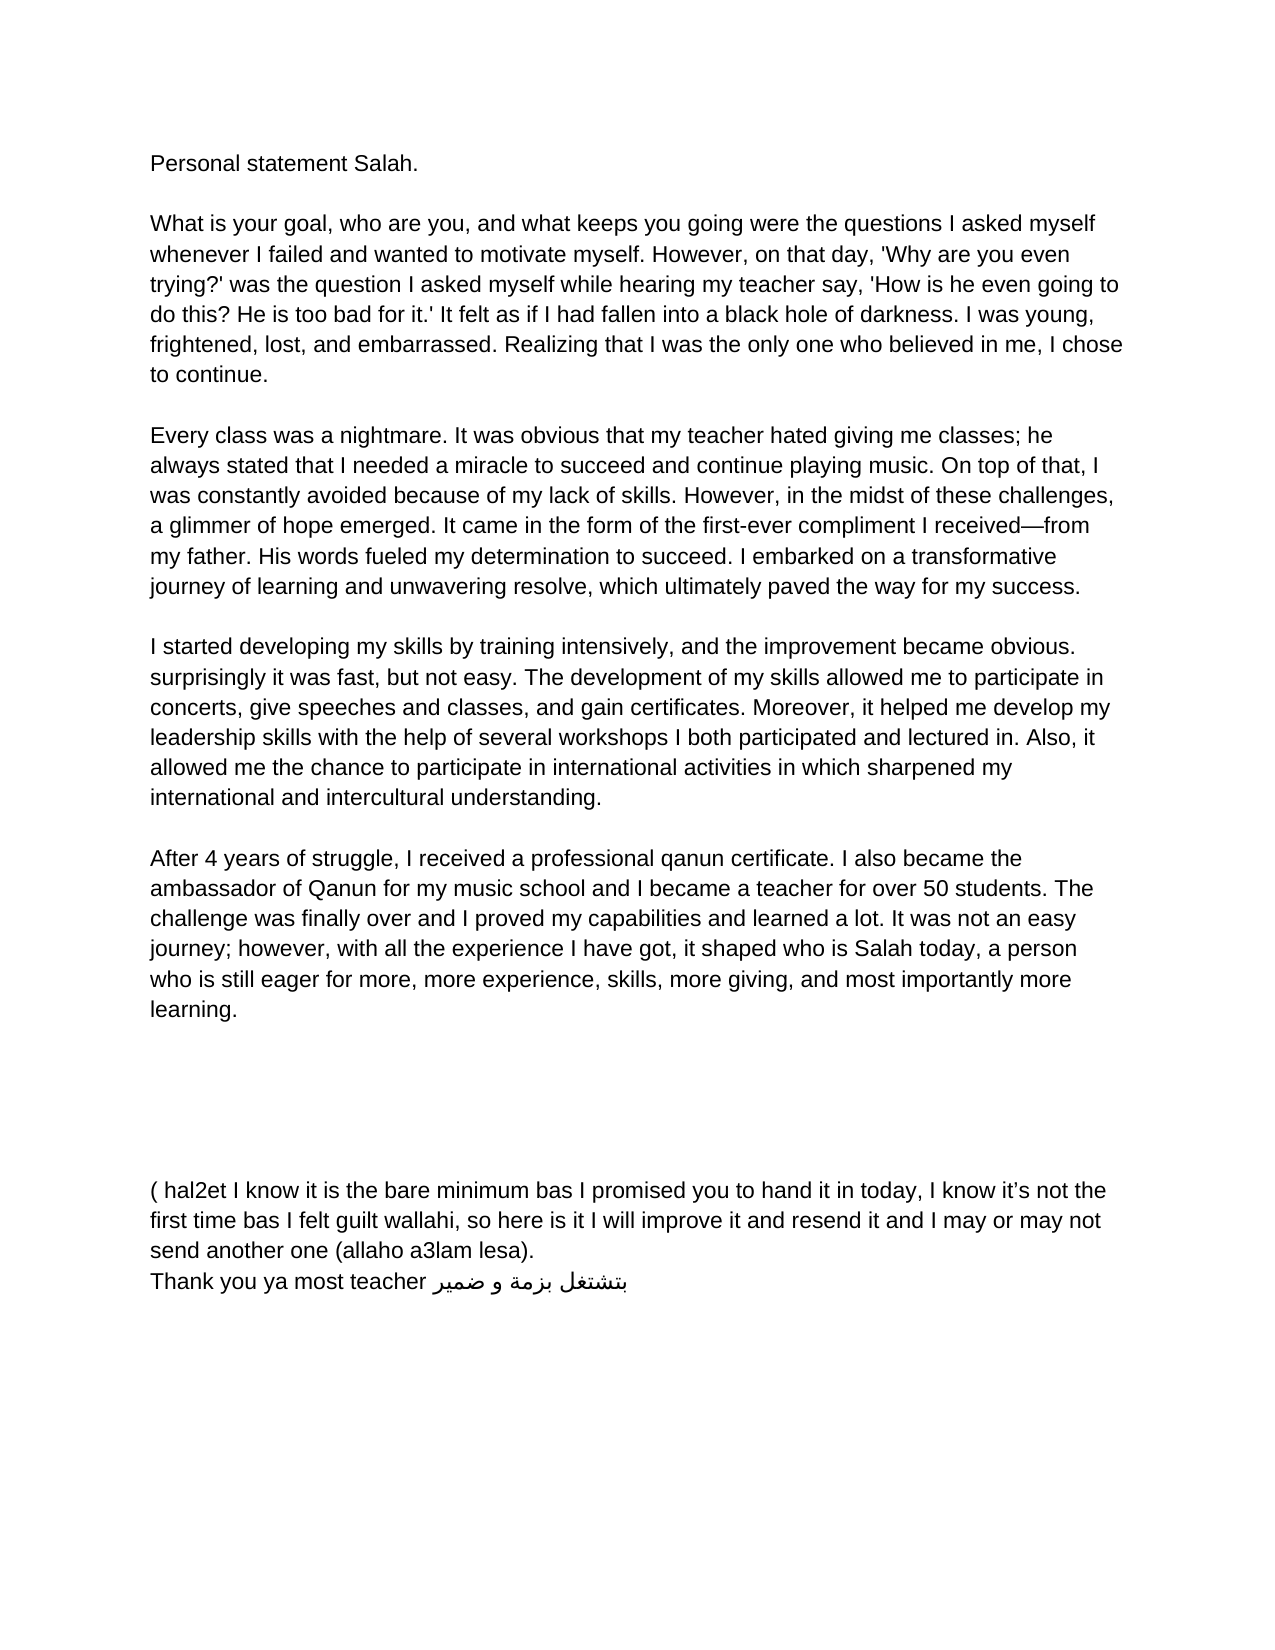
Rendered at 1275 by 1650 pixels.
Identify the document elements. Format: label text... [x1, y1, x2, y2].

text What is your goal, who are you, and what keeps you going were the questions I asked myself whenever I failed and wanted to motivate myself. However, on that day, 'Why are you even trying?' was the question I asked myself while hearing my teacher say, 'How is he even going to do this? He is too bad for it.' It felt as if I had fallen into a black hole of darkness. I was young, frightened, lost, and embarrassed. Realizing that I was the only one who believed in me, I chose to continue. [150, 210, 1125, 388]
text Thank you ya most teacher بتشتغل بزمة و ضمير [150, 1268, 1125, 1294]
text Every class was a nightmare. It was obvious that my teacher hated giving me classes; he always stated that I needed a miracle to succeed and continue playing music. On top of that, I was constantly avoided because of my lack of skills. However, in the midst of these challenges, a glimmer of hope emerged. It came in the form of the first-ever compliment I received—from my father. His words fueled my determination to succeed. I embarked on a transformative journey of learning and unwavering resolve, which ultimately paved the way for my success. [150, 422, 1125, 599]
text After 4 years of struggle, I received a professional qanun certificate. I also became the ambassador of Qanun for my music school and I became a teacher for over 50 students. The challenge was finally over and I proved my capabilities and learned a lot. It was not an easy journey; however, with all the experience I have got, it shaped who is Salah today, a person who is still eager for more, more experience, skills, more giving, and most importantly more learning. [150, 845, 1125, 1022]
text I started developing my skills by training intensively, and the improvement became obvious. surprisingly it was fast, but not easy. The development of my skills allowed me to participate in concerts, give speeches and classes, and gain certificates. Moreover, it helped me develop my leadership skills with the help of several workshops I both participated and lectured in. Also, it allowed me the chance to participate in international activities in which sharpened my international and intercultural understanding. [150, 633, 1125, 811]
text ( hal2et I know it is the bare minimum bas I promised you to hand it in today, I know it’s not the first time bas I felt guilt wallahi, so here is it I will improve it and resend it and I may or may not send another one (allaho a3lam lesa). [150, 1177, 1125, 1264]
text Personal statement Salah. [150, 150, 1125, 176]
